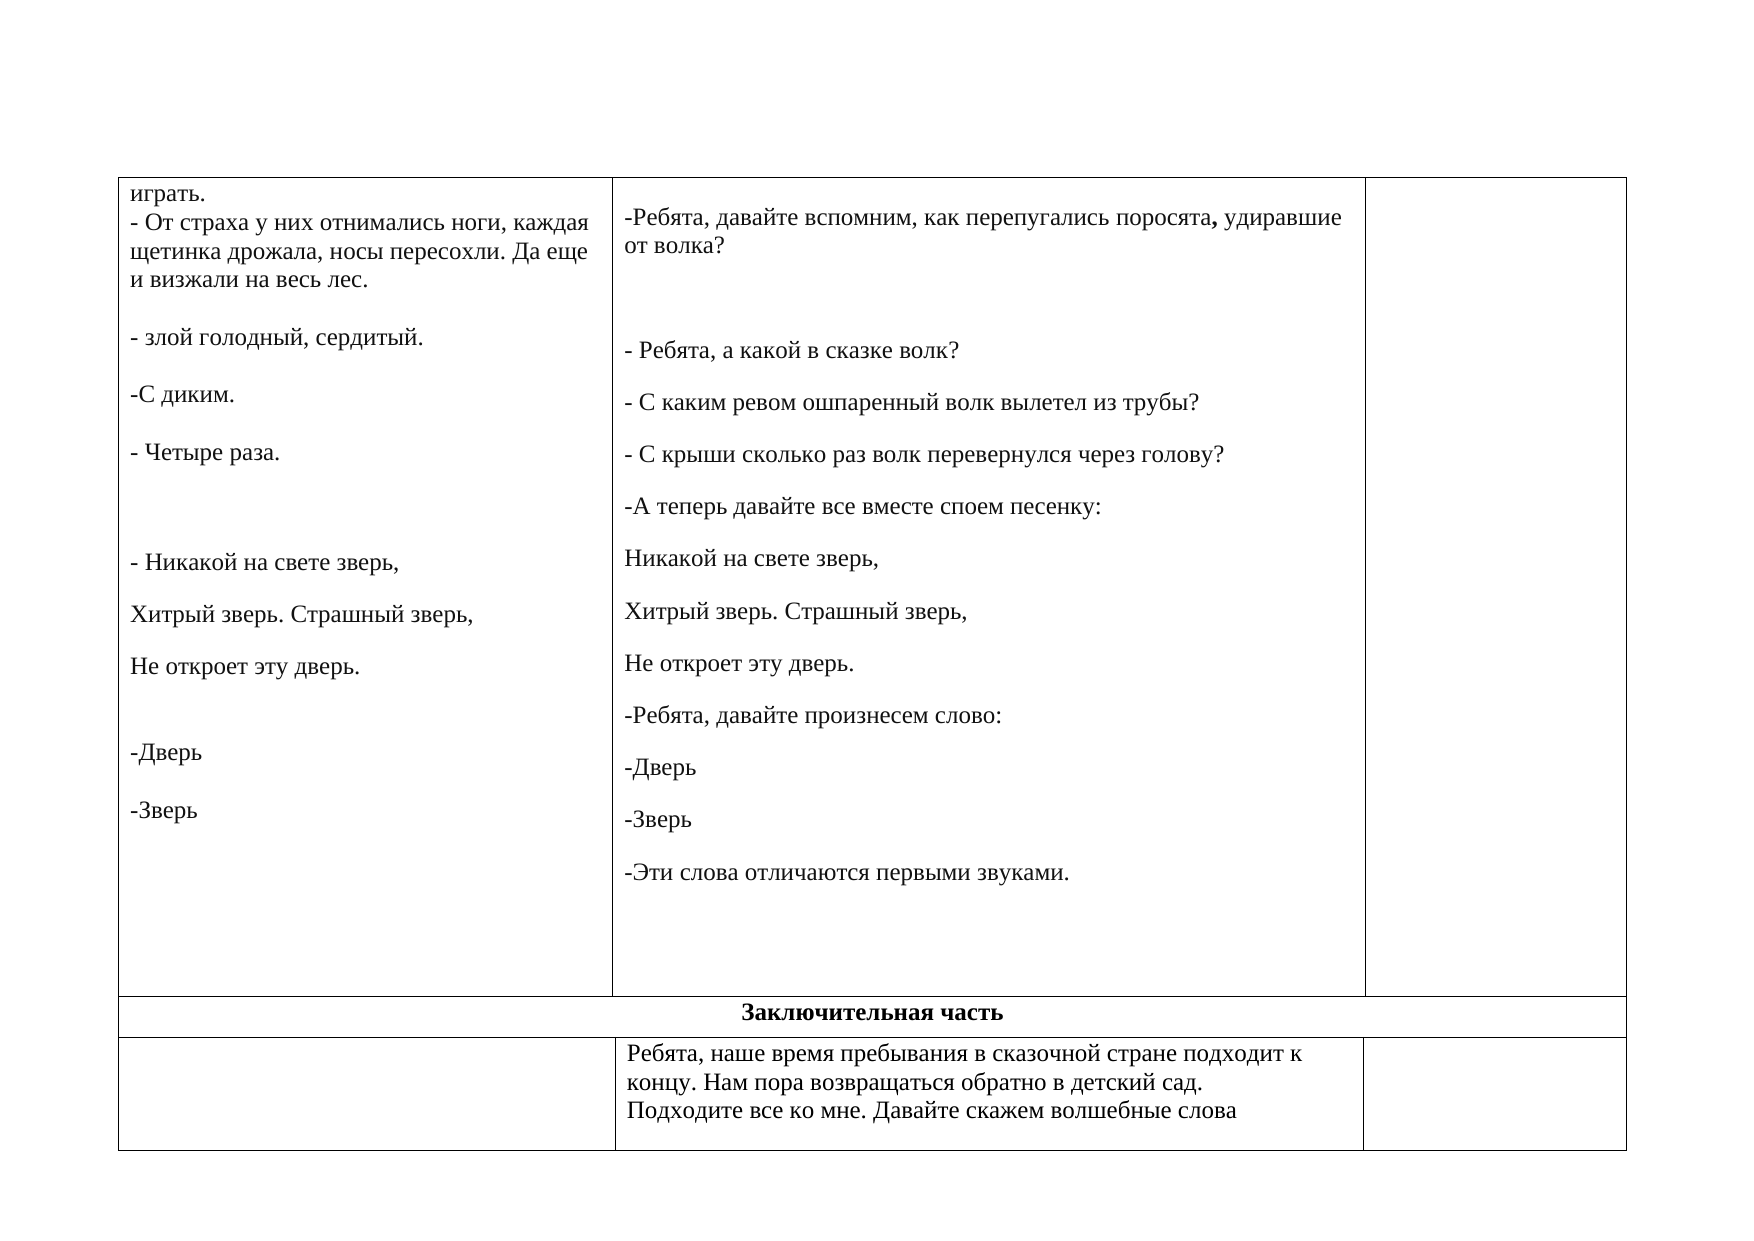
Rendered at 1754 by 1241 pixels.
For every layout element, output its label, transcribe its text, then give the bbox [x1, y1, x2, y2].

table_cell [616, 1038, 1363, 1150]
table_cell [119, 1038, 615, 1150]
table_cell Заключительная часть [119, 997, 1626, 1037]
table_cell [119, 178, 612, 996]
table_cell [1364, 1038, 1626, 1150]
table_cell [1366, 178, 1626, 996]
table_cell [613, 178, 1365, 996]
